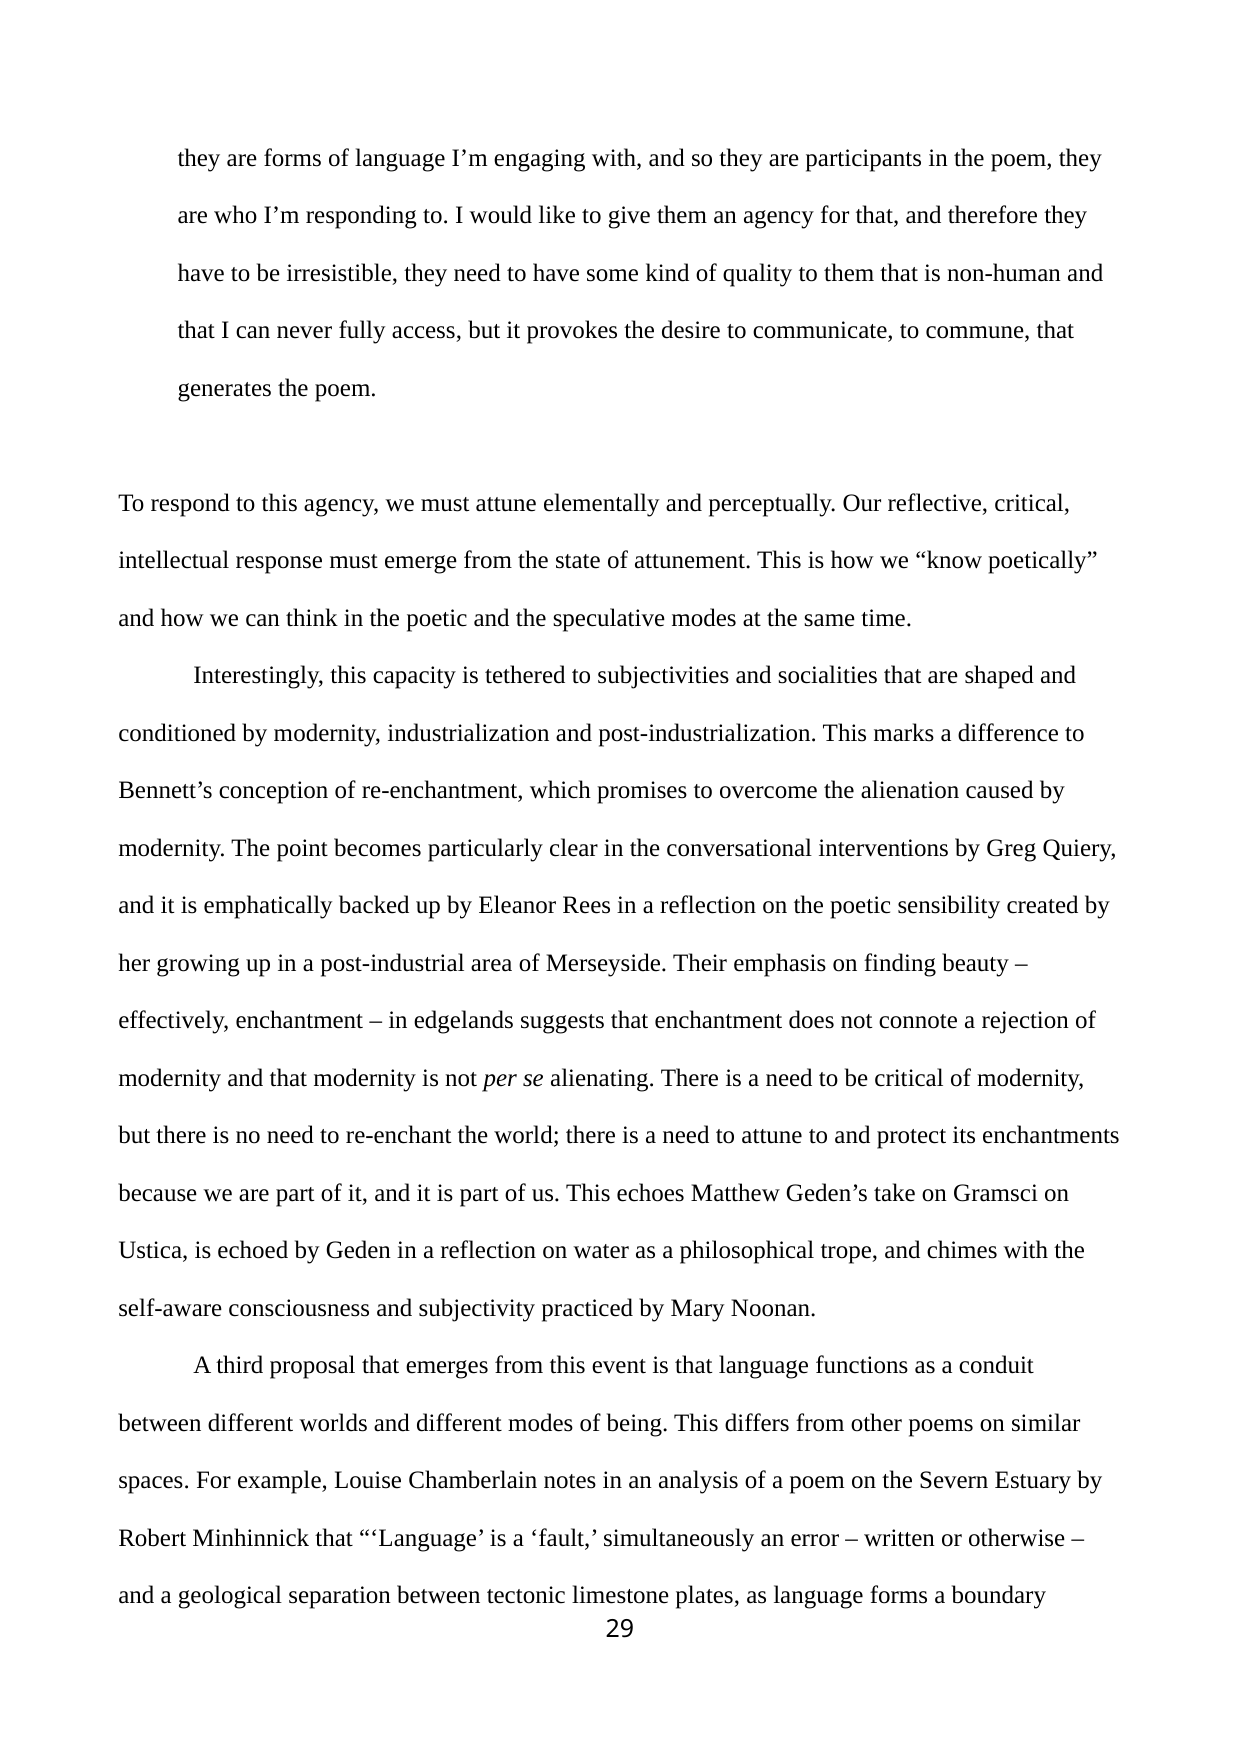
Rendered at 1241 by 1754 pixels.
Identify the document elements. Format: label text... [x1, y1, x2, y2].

text To respond to this agency, we must attune elementally and perceptually. Our reflective, critical, intellectual response must emerge from the state of attunement. This is how we “know poetically” and how we can think in the poetic and the speculative modes at the same time. [118, 488, 1122, 632]
text Interestingly, this capacity is tethered to subjectivities and socialities that are shaped and conditioned by modernity, industrialization and post-industrialization. This marks a difference to Bennett’s conception of re-enchantment, which promises to overcome the alienation caused by modernity. The point becomes particularly clear in the conversational interventions by Greg Quiery, and it is emphatically backed up by Eleanor Rees in a reflection on the poetic sensibility created by her growing up in a post-industrial area of Merseyside. Their emphasis on finding beauty – effectively, enchantment – in edgelands suggests that enchantment does not connote a rejection of modernity and that modernity is not per se alienating. There is a need to be critical of modernity, but there is no need to re-enchant the world; there is a need to attune to and protect its enchantments because we are part of it, and it is part of us. This echoes Matthew Geden’s take on Gramsci on Ustica, is echoed by Geden in a reflection on water as a philosophical trope, and chimes with the self-aware consciousness and subjectivity practiced by Mary Noonan. [118, 661, 1122, 1322]
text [177, 143, 1122, 402]
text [118, 1351, 1122, 1609]
